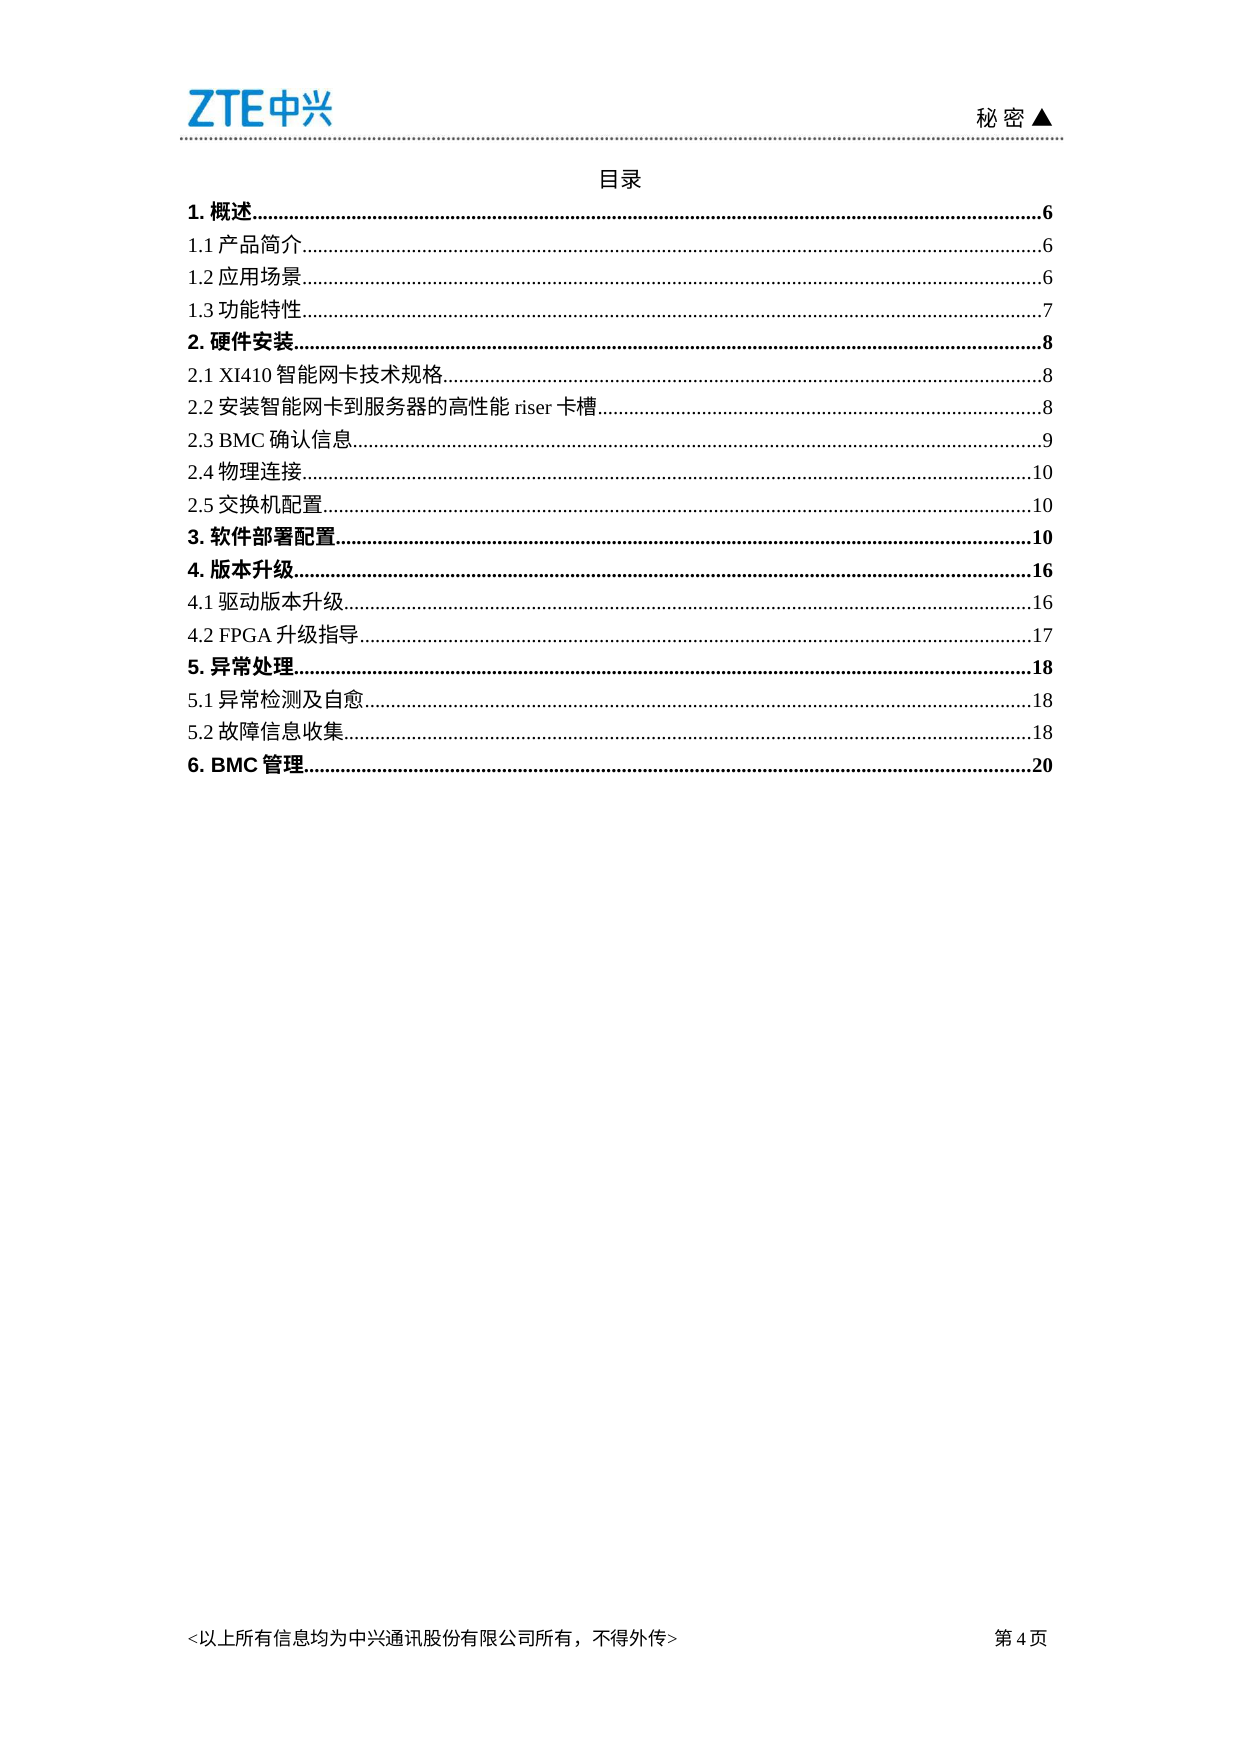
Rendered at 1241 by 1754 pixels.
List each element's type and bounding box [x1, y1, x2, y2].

picture [179, 134, 1064, 143]
picture [187, 88, 333, 127]
